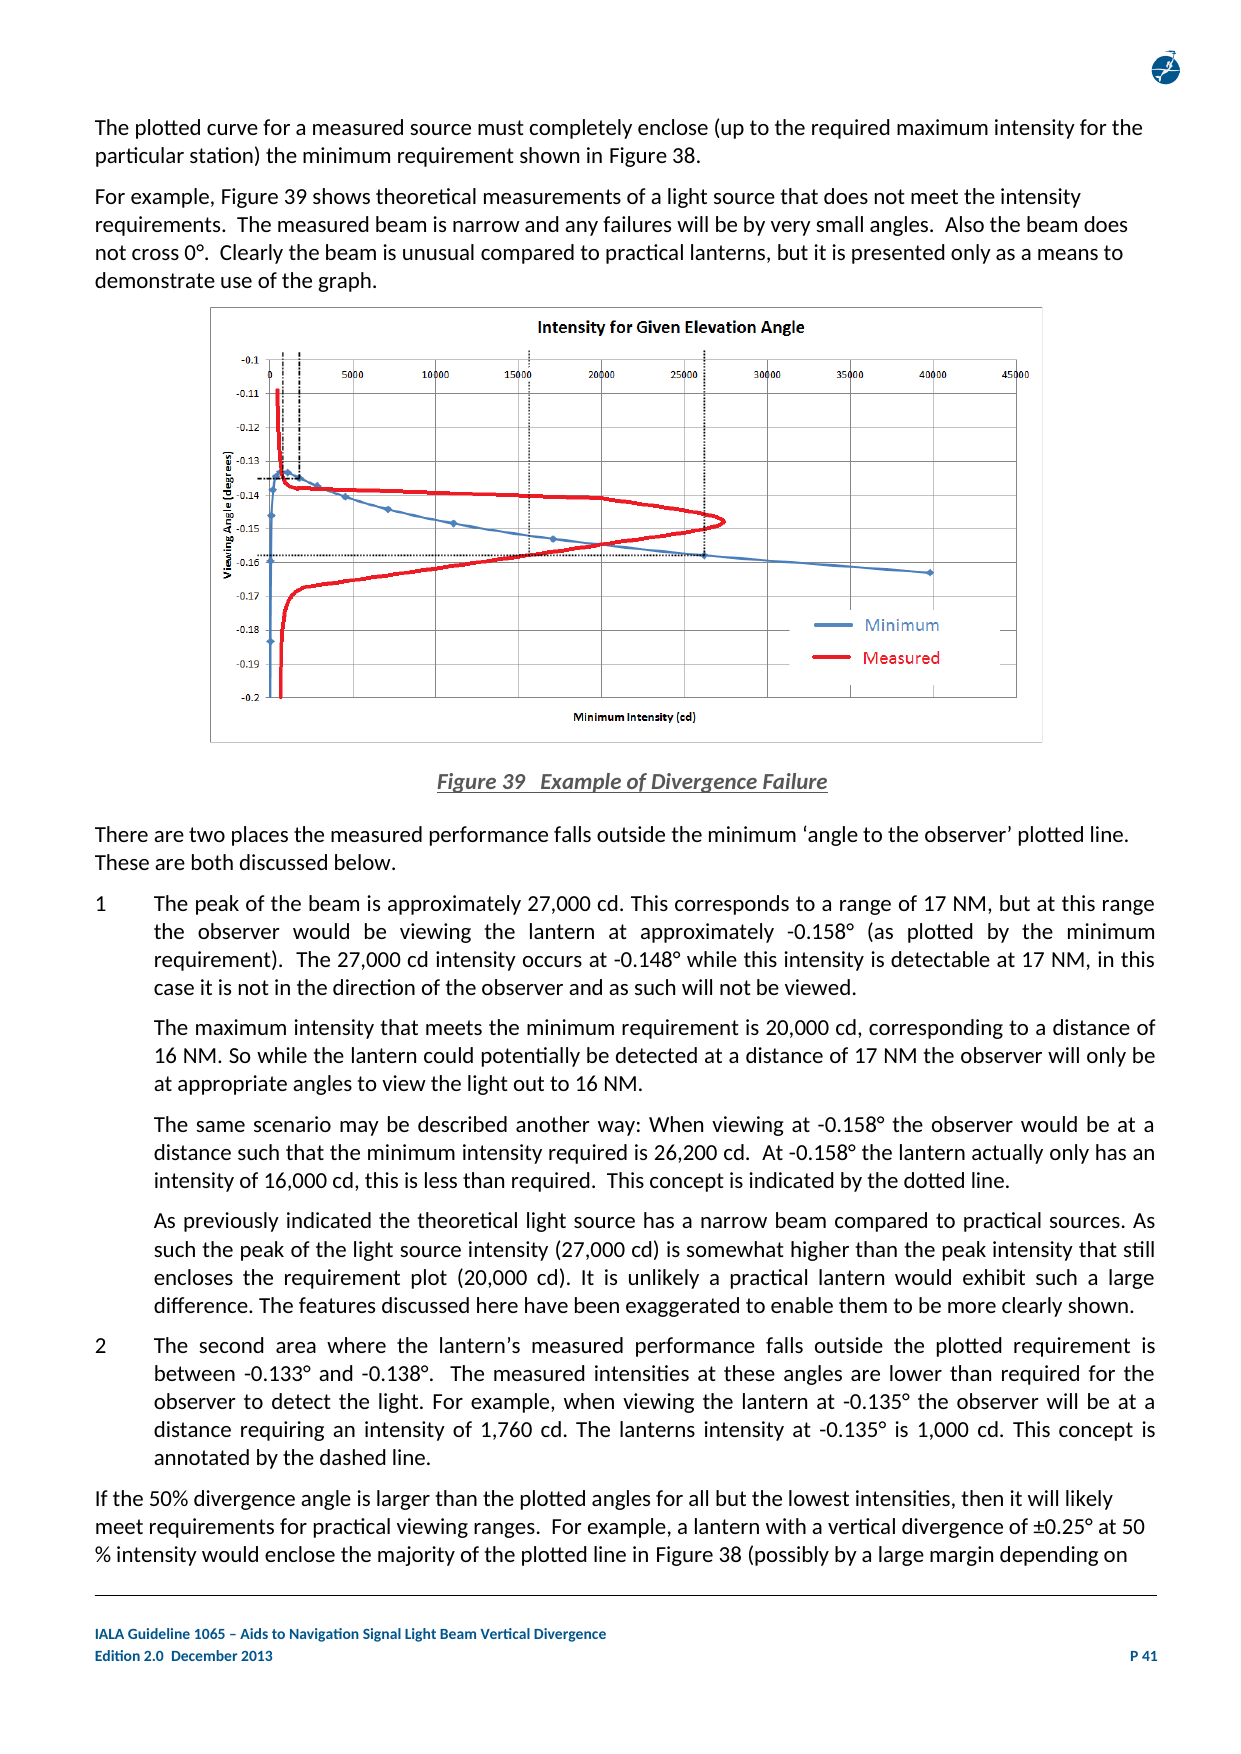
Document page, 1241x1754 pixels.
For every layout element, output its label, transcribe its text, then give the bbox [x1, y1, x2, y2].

list The peak of the beam is approximately 27,000 cd. This corresponds to a range of 17 NM, but at this range the observer would be viewing the lantern at approximately -0.158° (as plotted by the minimum requirement). The 27,000 cd intensity occurs at -0.148° while this intensity is detectable at 17 NM, in this case it is not in the direction of the observer and as such will not be viewed. [94, 889, 1157, 1001]
picture [1120, 0, 1239, 119]
list The maximum intensity that meets the minimum requirement is 20,000 cd, corresponding to a distance of 16 NM. So while the lantern could potentially be detected at a distance of 17 NM the observer will only be at appropriate angles to view the light out to 16 NM. [153, 1013, 1157, 1098]
text There are two places the measured performance falls outside the minimum ‘angle to the observer’ plotted line. These are both discussed below. [94, 820, 1157, 876]
list The second area where the lantern’s measured performance falls outside the plotted requirement is between -0.133° and -0.138°. The measured intensities at these angles are lower than required for the observer to detect the light. For example, when viewing the lantern at -0.135° the observer will be at a distance requiring an intensity of 1,760 cd. The lanterns intensity at -0.135° is 1,000 cd. This concept is annotated by the dashed line. [94, 1331, 1157, 1471]
picture [209, 306, 1043, 743]
list The same scenario may be described another way: When viewing at -0.158° the observer would be at a distance such that the minimum intensity required is 26,200 cd. At -0.158° the lantern actually only has an intensity of 16,000 cd, this is less than required. This concept is indicated by the dotted line. [153, 1110, 1157, 1194]
text The plotted curve for a measured source must completely enclose (up to the required maximum intensity for the particular station) the minimum requirement shown in Figure 38. [94, 113, 1157, 169]
text Example of Divergence Failure [109, 767, 1157, 795]
text For example, Figure 39 shows theoretical measurements of a light source that does not meet the intensity requirements. The measured beam is narrow and any failures will be by very small angles. Also the beam does not cross 0°. Clearly the beam is unusual compared to practical lanterns, but it is presented only as a means to demonstrate use of the graph. [94, 182, 1157, 294]
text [94, 1484, 1157, 1568]
list As previously indicated the theoretical light source has a narrow beam compared to practical sources. As such the peak of the light source intensity (27,000 cd) is somewhat higher than the peak intensity that still encloses the requirement plot (20,000 cd). It is unlikely a practical lantern would exhibit such a large difference. The features discussed here have been exaggerated to enable them to be more clearly shown. [153, 1207, 1157, 1319]
